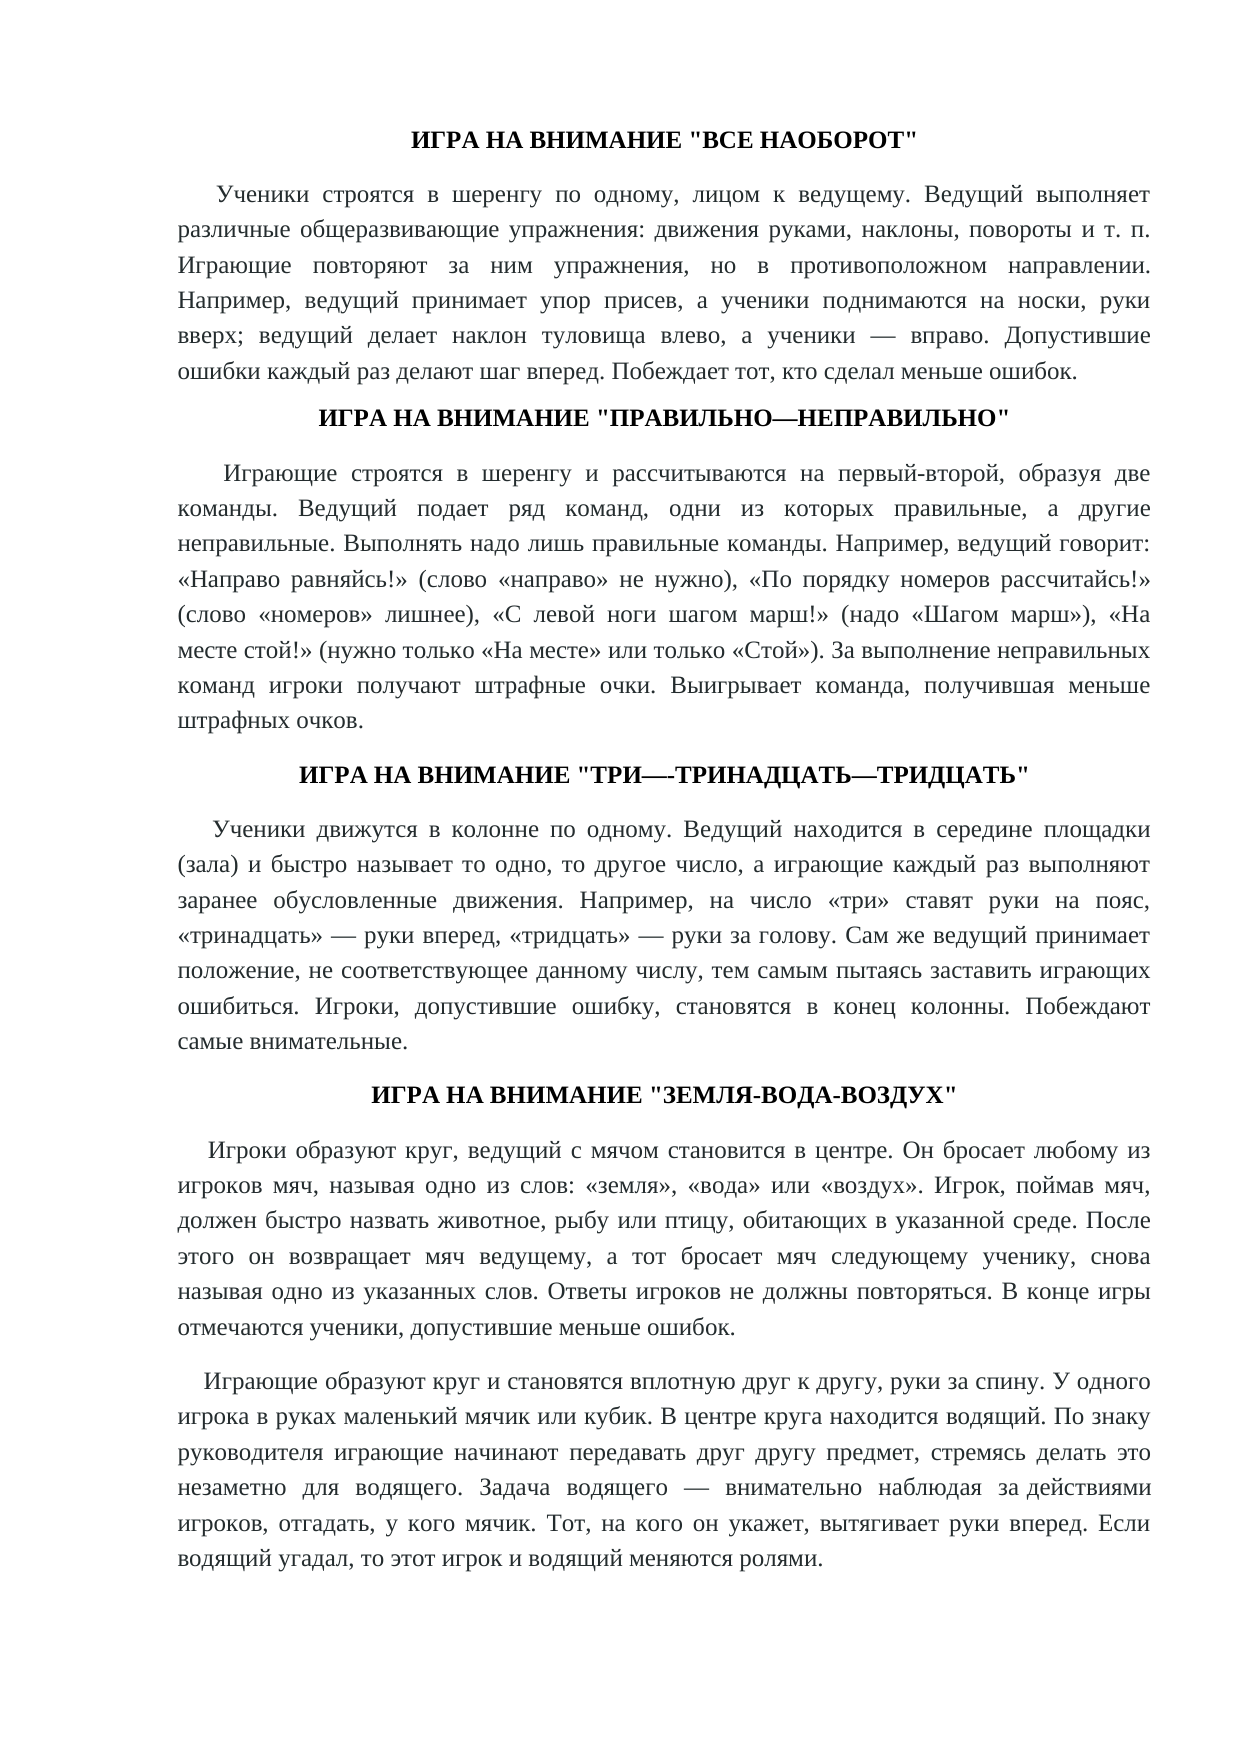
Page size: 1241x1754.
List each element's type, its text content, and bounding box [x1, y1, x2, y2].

text Игроки образуют круг, ведущий с мячом становится в центре. Он бросает любому из игроков мяч, называя одно из слов: «земля», «вода» или «воздух». Игрок, поймав мяч, должен быстро назвать животное, рыбу или птицу, обитающих в указанной среде. После этого он возвращает мяч ведущему, а тот бросает мяч следующему ученику, снова называя одно из указанных слов. Ответы игроков не должны повторяться. В конце игры отмечаются ученики, допустившие меньше ошибок. [177, 1128, 1152, 1341]
text ИГРА НА ВНИМАНИЕ "ВСЕ НАОБОРОТ" [193, 118, 1136, 153]
text Играющие образуют круг и становятся вплотную друг к другу, руки за спину. У одного игрока в руках маленький мячик или кубик. В центре круга находится водящий. По знаку руководителя играющие начинают передавать друг другу предмет, стремясь делать это незаметно для водящего. Задача водящего — внимательно наблюдая за действиями игроков, отгадать, у кого мячик. Тот, на кого он укажет, вытягивает руки вперед. Если водящий угадал, то этот игрок и водящий меняются ролями. [177, 1359, 1152, 1572]
text Играющие строятся в шеренгу и рассчитываются на первый-второй, образуя две команды. Ведущий подает ряд команд, одни из которых правильные, а другие неправильные. Выполнять надо лишь правильные команды. Например, ведущий говорит: «Направо равняйсь!» (слово «направо» не нужно), «По порядку номеров рассчитайсь!» (слово «номеров» лишнее), «С левой ноги шагом марш!» (надо «Шагом марш»), «На месте стой!» (нужно только «На месте» или только «Стой»). За выполнение неправильных команд игроки получают штрафные очки. Выигрывает команда, получившая меньше штрафных очков. [177, 451, 1152, 734]
text ИГРА НА ВНИМАНИЕ "ЗЕМЛЯ-ВОДА-ВОЗДУХ" [193, 1074, 1136, 1109]
text ИГРА НА ВНИМАНИЕ "ПРАВИЛЬНО—НЕПРАВИЛЬНО" [193, 403, 1136, 432]
text Ученики движутся в колонне по одному. Ведущий находится в середине площадки (зала) и быстро называет то одно, то другое число, а играющие каждый раз выполняют заранее обусловленные движения. Например, на число «три» ставят руки на пояс, «тринадцать» — руки вперед, «тридцать» — руки за голову. Сам же ведущий принимает положение, не соответствующее данному числу, тем самым пытаясь заставить играющих ошибиться. Игроки, допустившие ошибку, становятся в конец колонны. Побеждают самые внимательные. [177, 807, 1152, 1055]
text ИГРА НА ВНИМАНИЕ "ТРИ—-ТРИНАДЦАТЬ—ТРИДЦАТЬ" [193, 753, 1136, 788]
text Ученики строятся в шеренгу по одному, лицом к ведущему. Ведущий выполняет различные общеразвивающие упражнения: движения руками, наклоны, повороты и т. п. Играющие повторяют за ним упражнения, но в противоположном направлении. Например, ведущий принимает упор присев, а ученики поднимаются на носки, руки вверх; ведущий делает наклон туловища влево, а ученики — вправо. Допустившие ошибки каждый раз делают шаг вперед. Побеждает тот, кто сделал меньше ошибок. [177, 172, 1152, 385]
